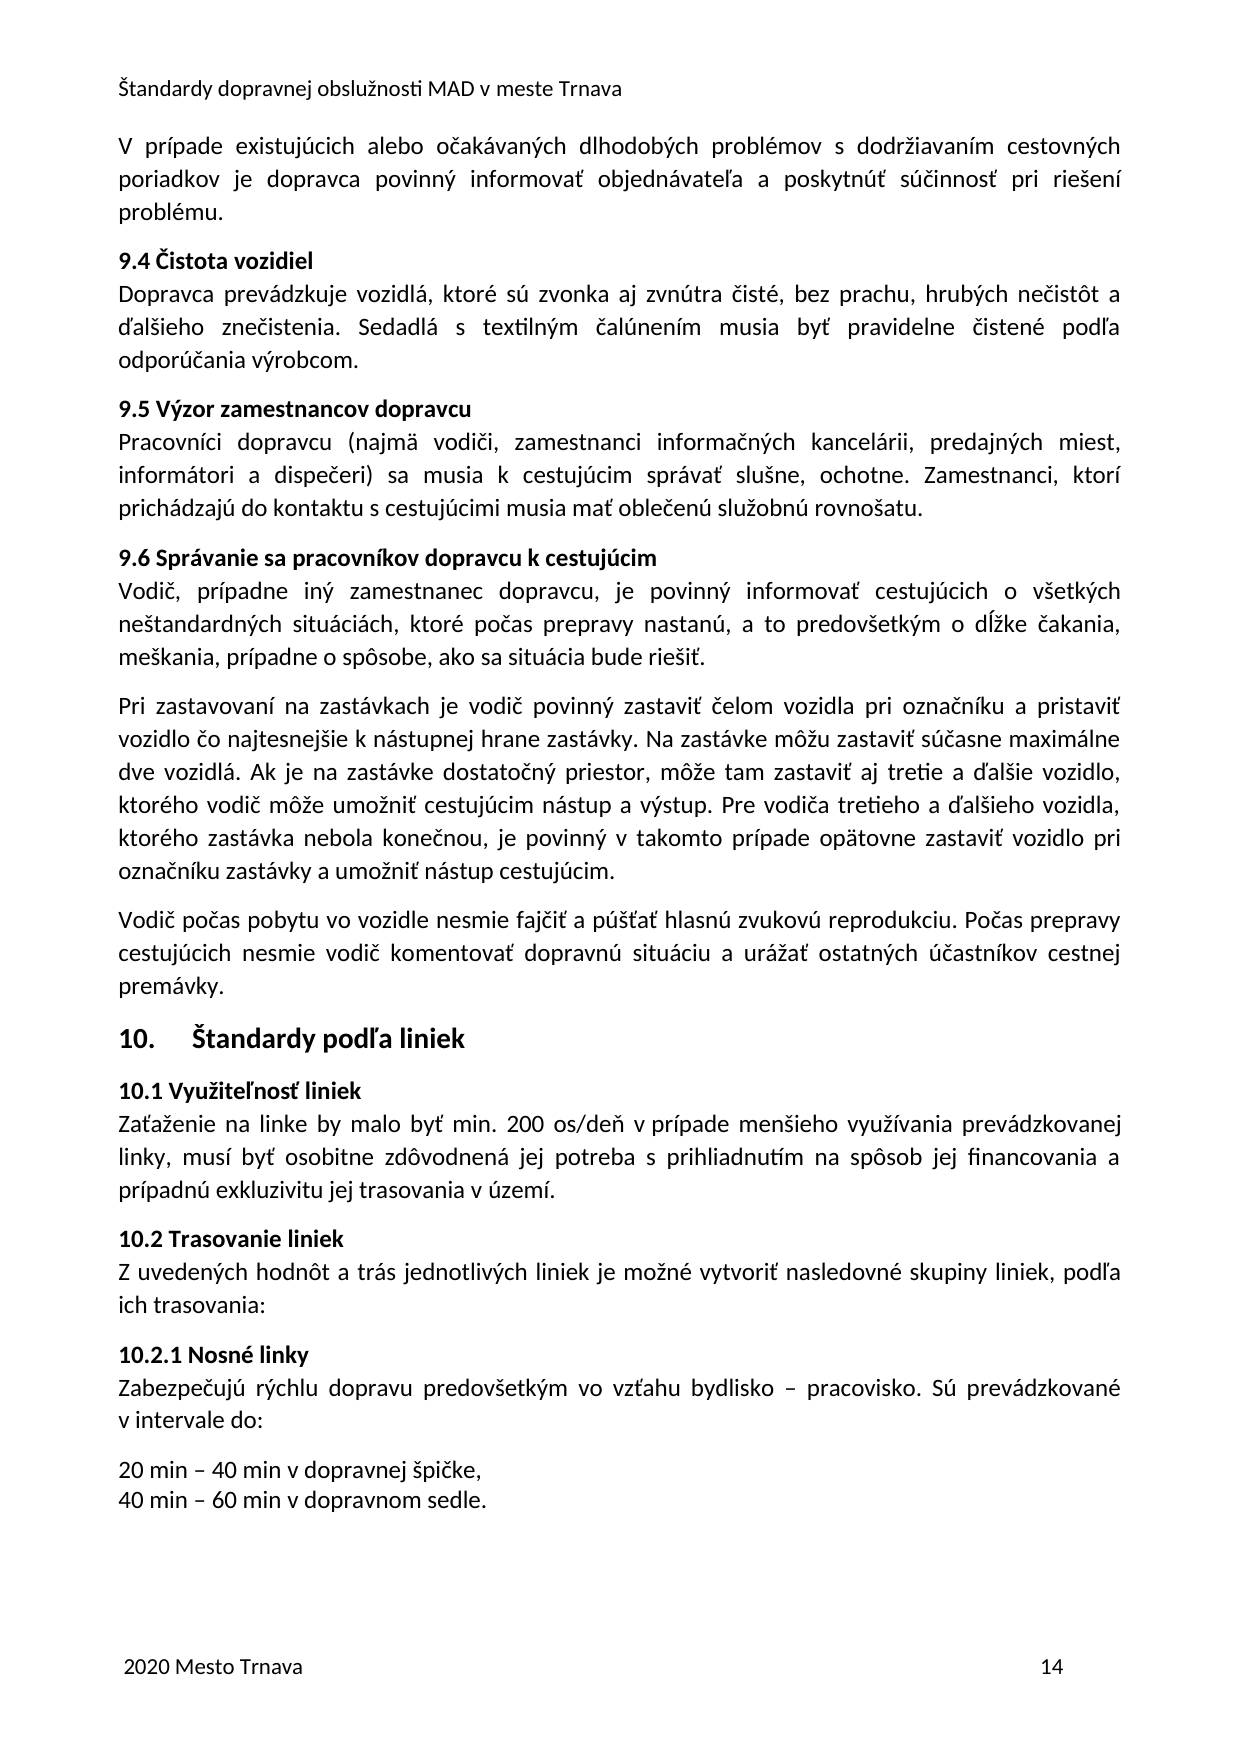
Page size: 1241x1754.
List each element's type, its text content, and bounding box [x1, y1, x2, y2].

text Vodič počas pobytu vo vozidle nesmie fajčiť a púšťať hlasnú zvukovú reprodukciu. Počas prepravy cestujúcich nesmie vodič komentovať dopravnú situáciu a urážať ostatných účastníkov cestnej premávky. [118, 904, 1122, 1001]
subtitle Štandardy podľa liniek [118, 1020, 1122, 1056]
text Pri zastavovaní na zastávkach je vodič povinný zastaviť čelom vozidla pri označníku a pristaviť vozidlo čo najtesnejšie k nástupnej hrane zastávky. Na zastávke môžu zastaviť súčasne maximálne dve vozidlá. Ak je na zastávke dostatočný priestor, môže tam zastaviť aj tretie a ďalšie vozidlo, ktorého vodič môže umožniť cestujúcim nástup a výstup. Pre vodiča tretieho a ďalšieho vozidla, ktorého zastávka nebola konečnou, je povinný v takomto prípade opätovne zastaviť vozidlo pri označníku zastávky a umožniť nástup cestujúcim. [118, 690, 1122, 885]
text Z uvedených hodnôt a trás jednotlivých liniek je možné vytvoriť nasledovné skupiny liniek, podľa ich trasovania: [118, 1256, 1122, 1320]
text Dopravca prevádzkuje vozidlá, ktoré sú zvonka aj zvnútra čisté, bez prachu, hrubých nečistôt a ďalšieho znečistenia. Sedadlá s textilným čalúnením musia byť pravidelne čistené podľa odporúčania výrobcom. [118, 278, 1122, 374]
subtitle 9.5 Výzor zamestnancov dopravcu [118, 394, 1122, 424]
text Zaťaženie na linke by malo byť min. 200 os/deň v prípade menšieho využívania prevádzkovanej linky, musí byť osobitne zdôvodnená jej potreba s prihliadnutím na spôsob jej financovania a prípadnú exkluzivitu jej trasovania v území. [118, 1108, 1122, 1204]
subtitle 10.2.1 Nosné linky [118, 1339, 1122, 1369]
text 40 min – 60 min v dopravnom sedle. [118, 1485, 1122, 1515]
text Pracovníci dopravcu (najmä vodiči, zamestnanci informačných kancelárii, predajných miest, informátori a dispečeri) sa musia k cestujúcim správať slušne, ochotne. Zamestnanci, ktorí prichádzajú do kontaktu s cestujúcimi musia mať oblečenú služobnú rovnošatu. [118, 427, 1122, 523]
text 20 min – 40 min v dopravnej špičke, [118, 1454, 1122, 1485]
text V prípade existujúcich alebo očakávaných dlhodobých problémov s dodržiavaním cestovných poriadkov je dopravca povinný informovať objednávateľa a poskytnúť súčinnosť pri riešení problému. [118, 130, 1122, 226]
text Zabezpečujú rýchlu dopravu predovšetkým vo vzťahu bydlisko – pracovisko. Sú prevádzkované v intervale do: [118, 1372, 1122, 1435]
text Vodič, prípadne iný zamestnanec dopravcu, je povinný informovať cestujúcich o všetkých neštandardných situáciách, ktoré počas prepravy nastanú, a to predovšetkým o dĺžke čakania, meškania, prípadne o spôsobe, ako sa situácia bude riešiť. [118, 575, 1122, 671]
subtitle 10.2 Trasovanie liniek [118, 1223, 1122, 1254]
subtitle 9.6 Správanie sa pracovníkov dopravcu k cestujúcim [118, 542, 1122, 572]
subtitle 10.1 Využiteľnosť liniek [118, 1075, 1122, 1106]
subtitle 9.4 Čistota vozidiel [118, 245, 1122, 276]
